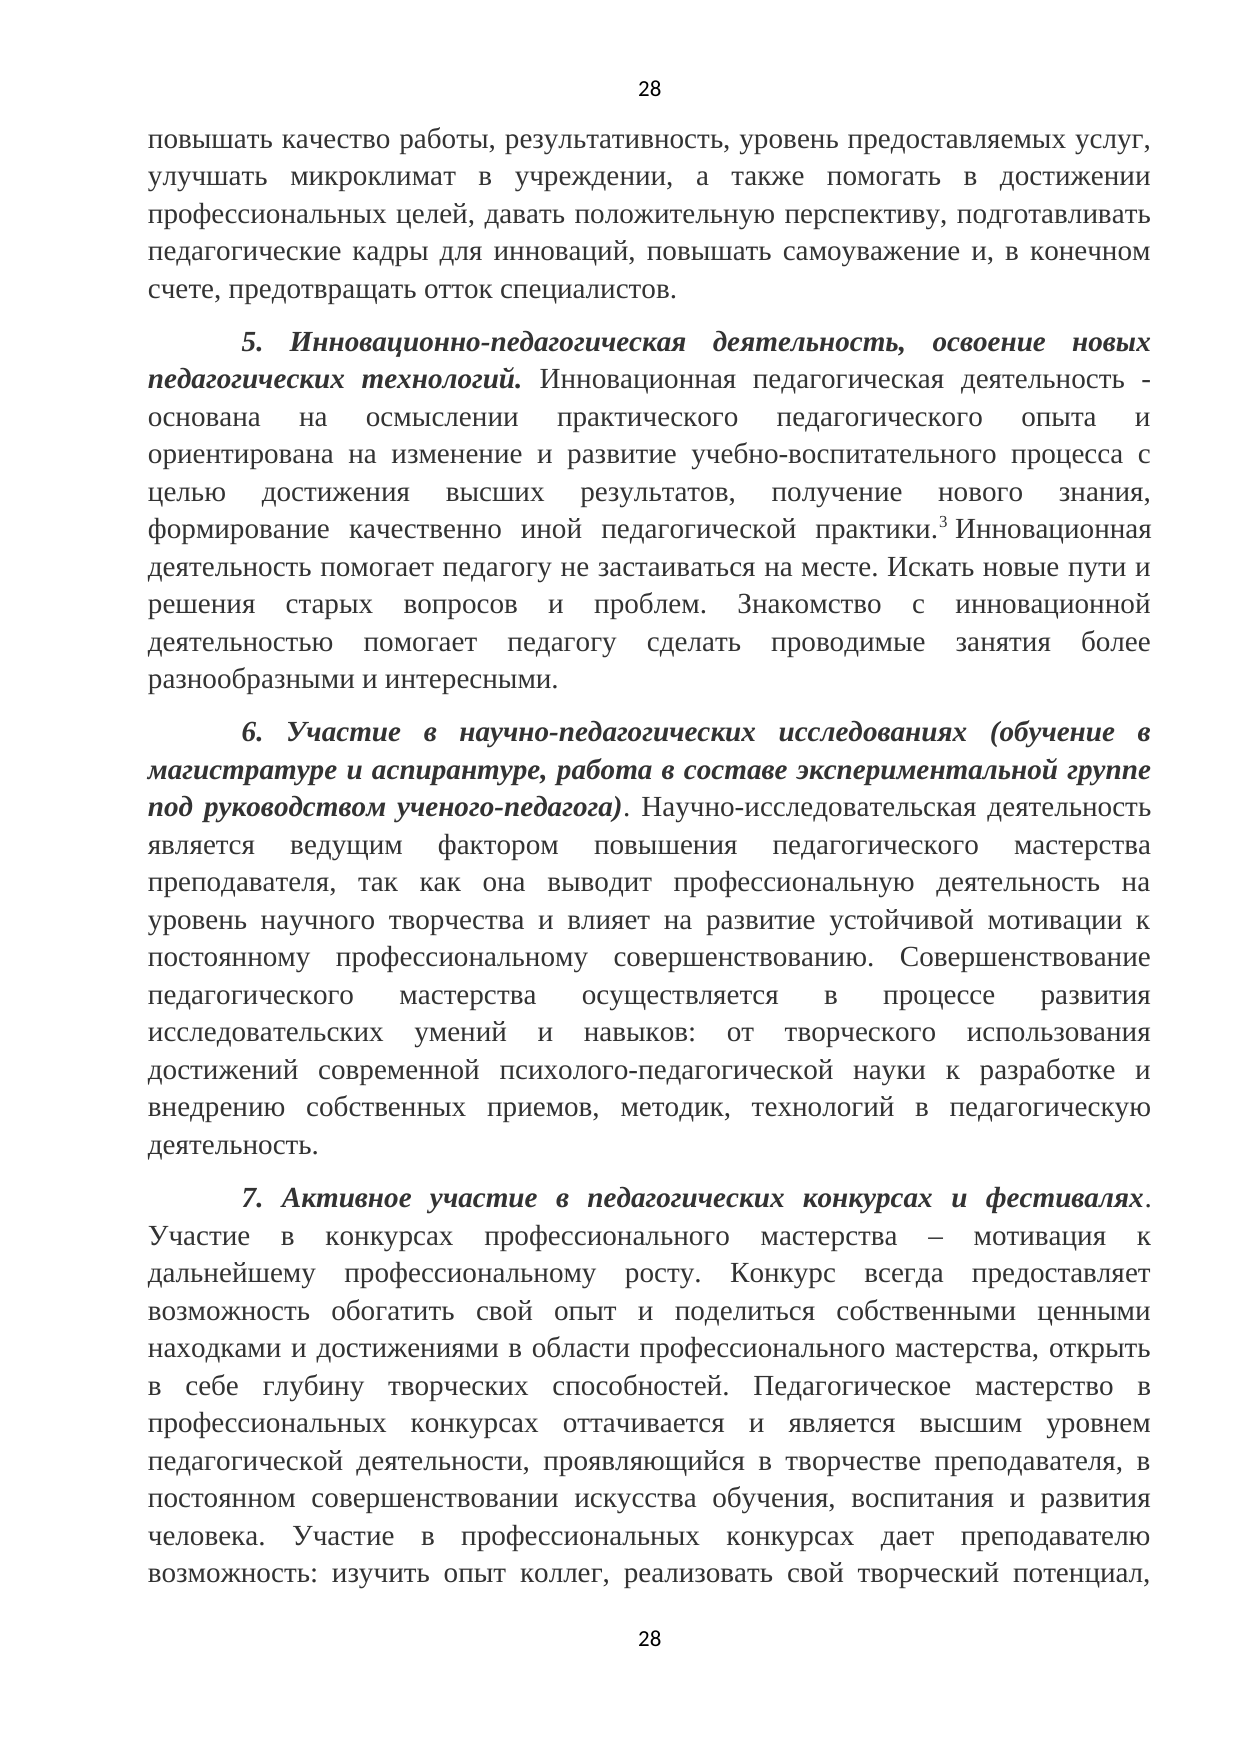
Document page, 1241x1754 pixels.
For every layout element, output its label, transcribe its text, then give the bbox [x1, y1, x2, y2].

text 6. Участие в научно-педагогических исследованиях (обучение в магистратуре и аспирантуре, работа в составе экспериментальной группе под руководством ученого-педагога). Научно-исследовательская деятельность является ведущим фактором повышения педагогического мастерства преподавателя, так как она выводит профессиональную деятельность на уровень научного творчества и влияет на развитие устойчивой мотивации к постоянному профессиональному совершенствованию. Совершенствование педагогического мастерства осуществляется в процессе развития исследовательских умений и навыков: от творческого использования достижений современной психолого-педагогической науки к разработке и внедрению собственных приемов, методик, технологий в педагогическую деятельность. [148, 712, 1152, 1162]
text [148, 118, 1152, 306]
text 5. Инновационно-педагогическая деятельность, освоение новых педагогических технологий. Инновационная педагогическая деятельность - основана на осмыслении практического педагогического опыта и ориентирована на изменение и развитие учебно-воспитательного процесса с целью достижения высших результатов, получение нового знания, формирование качественно иной педагогической практики.3 Инновационная деятельность помогает педагогу не застаиваться на месте. Искать новые пути и решения старых вопросов и проблем. Знакомство с инновационной деятельностью помогает педагогу сделать проводимые занятия более разнообразными и интересными. [148, 321, 1152, 696]
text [148, 1177, 1152, 1590]
